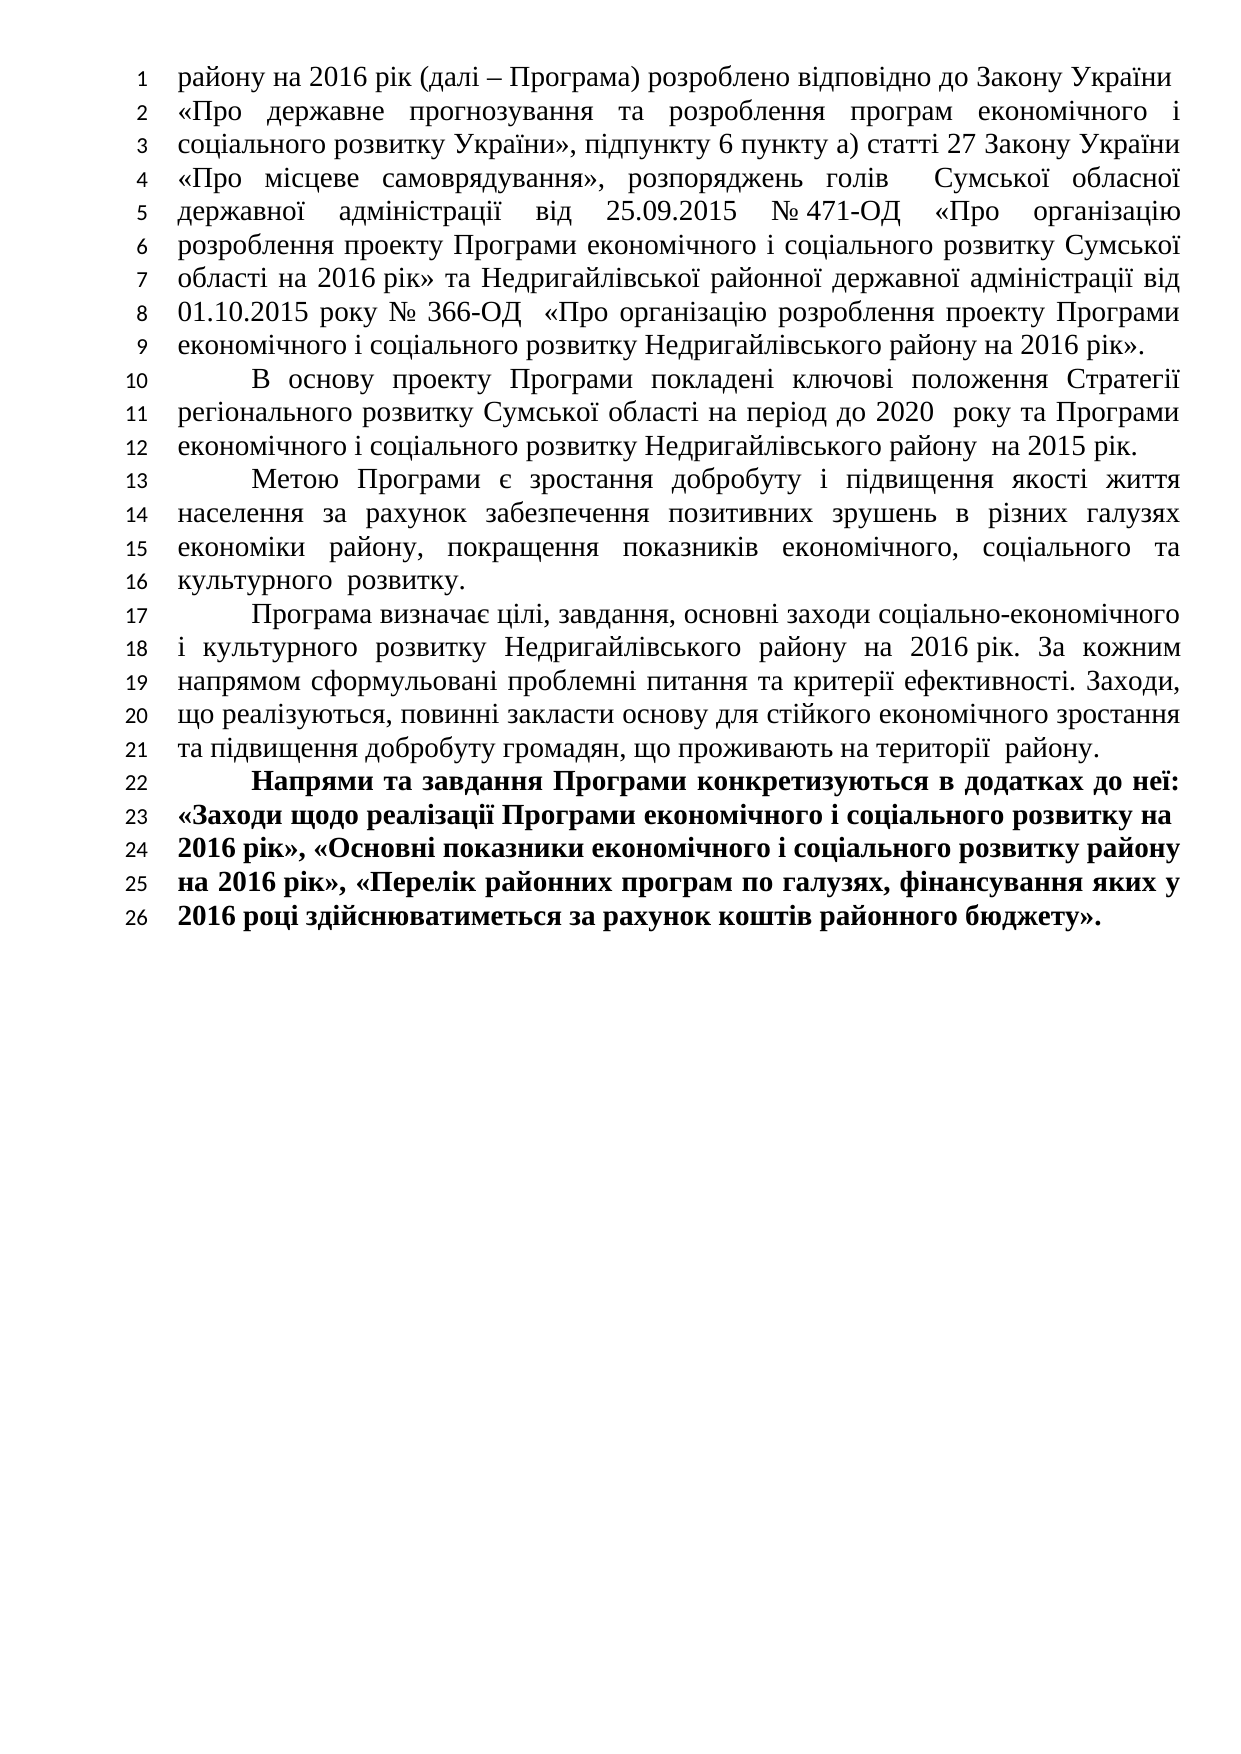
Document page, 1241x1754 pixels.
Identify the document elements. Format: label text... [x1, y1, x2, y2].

text Програма визначає цілі, завдання, основні заходи соціально-економічного і культурного розвитку Недригайлівського району на 2016 рік. За кожним напрямом сформульовані проблемні питання та критерії ефективності. Заходи, що реалізуються, повинні закласти основу для стійкого економічного зростання та підвищення добробуту громадян, що проживають на території району. [177, 596, 1181, 763]
text В основу проекту Програми покладені ключові положення Стратегії регіонального розвитку Сумської області на період до 2020 року та Програми економічного і соціального розвитку Недригайлівського району на 2015 рік. [177, 361, 1181, 462]
text Напрями та завдання Програми конкретизуються в додатках до неї: «Заходи щодо реалізації Програми економічного і соціального розвитку на 2016 рік», «Основні показники економічного і соціального розвитку району на 2016 рік», «Перелік районних програм по галузях, фінансування яких у 2016 році здійснюватиметься за рахунок коштів районного бюджету». [177, 763, 1181, 931]
text Метою Програми є зростання добробуту і підвищення якості життя населення за рахунок забезпечення позитивних зрушень в різних галузях економіки району, покращення показників економічного, соціального та культурного розвитку. [177, 462, 1181, 596]
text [177, 59, 1181, 361]
